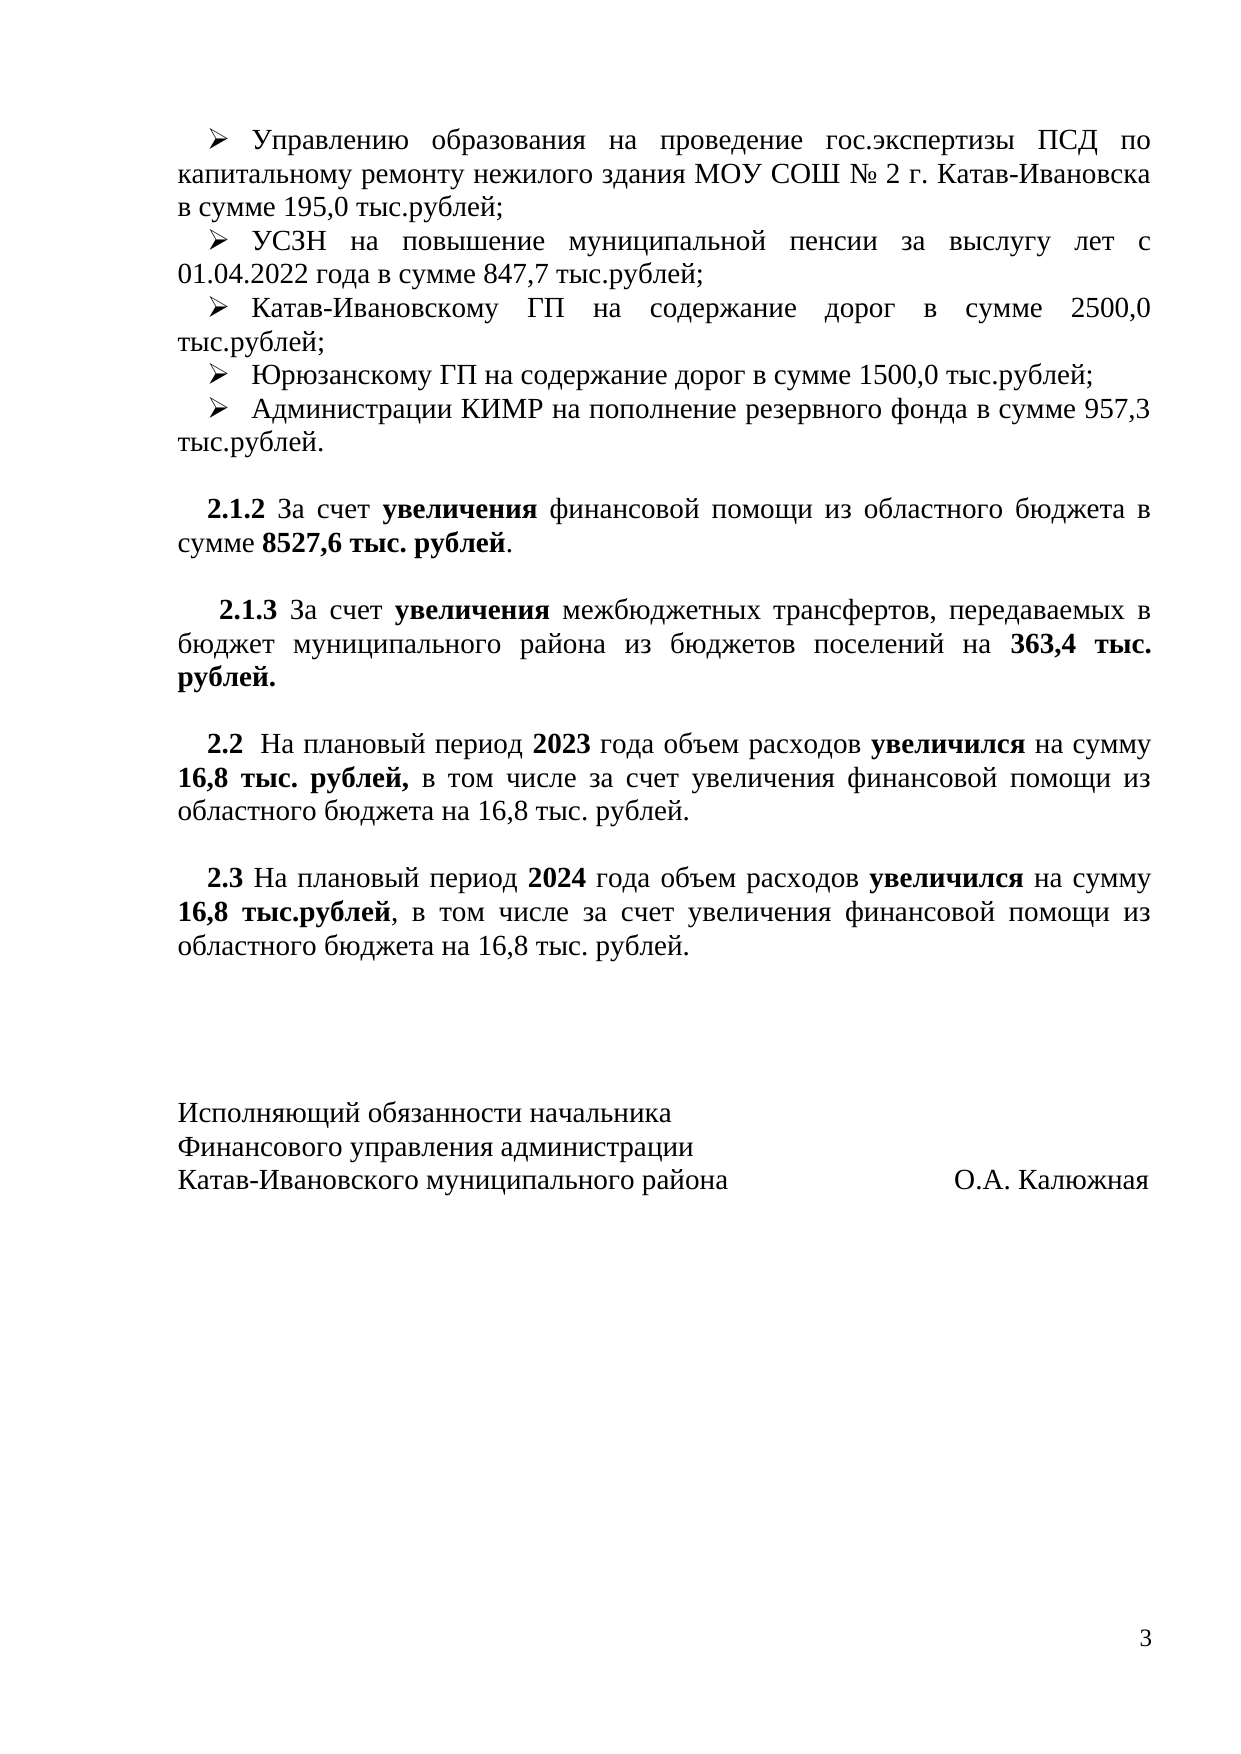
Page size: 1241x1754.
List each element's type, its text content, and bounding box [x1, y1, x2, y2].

text 2.1.2 За счет увеличения финансовой помощи из областного бюджета в сумме 8527,6 тыс. рублей. [177, 492, 1152, 559]
list УСЗН на повышение муниципальной пенсии за выслугу лет с 01.04.2022 года в сумме 847,7 тыс.рублей; [177, 223, 1152, 290]
text 2.1.3 За счет увеличения межбюджетных трансфертов, передаваемых в бюджет муниципального района из бюджетов поселений на 363,4 тыс. рублей. [177, 592, 1152, 693]
list Катав-Ивановскому ГП на содержание дорог в сумме 2500,0 тыс.рублей; [177, 290, 1152, 357]
list На плановый период 2023 года объем расходов увеличился на сумму 16,8 тыс. рублей, в том числе за счет увеличения финансовой помощи из областного бюджета на 16,8 тыс. рублей. [177, 726, 1152, 827]
text Финансового управления администрации [177, 1129, 1152, 1162]
text Катав-Ивановского муниципального района О.А. Калюжная [177, 1162, 1152, 1196]
text Исполняющий обязанности начальника [177, 1095, 1152, 1129]
list Администрации КИМР на пополнение резервного фонда в сумме 957,3 тыс.рублей. [177, 391, 1152, 458]
list Управлению образования на проведение гос.экспертизы ПСД по капитальному ремонту нежилого здания МОУ СОШ № 2 г. Катав-Ивановска в сумме 195,0 тыс.рублей; [177, 122, 1152, 223]
text 2.3 На плановый период 2024 года объем расходов увеличился на сумму 16,8 тыс.рублей, в том числе за счет увеличения финансовой помощи из областного бюджета на 16,8 тыс. рублей. [177, 861, 1152, 961]
list Юрюзанскому ГП на содержание дорог в сумме 1500,0 тыс.рублей; [177, 357, 1152, 391]
